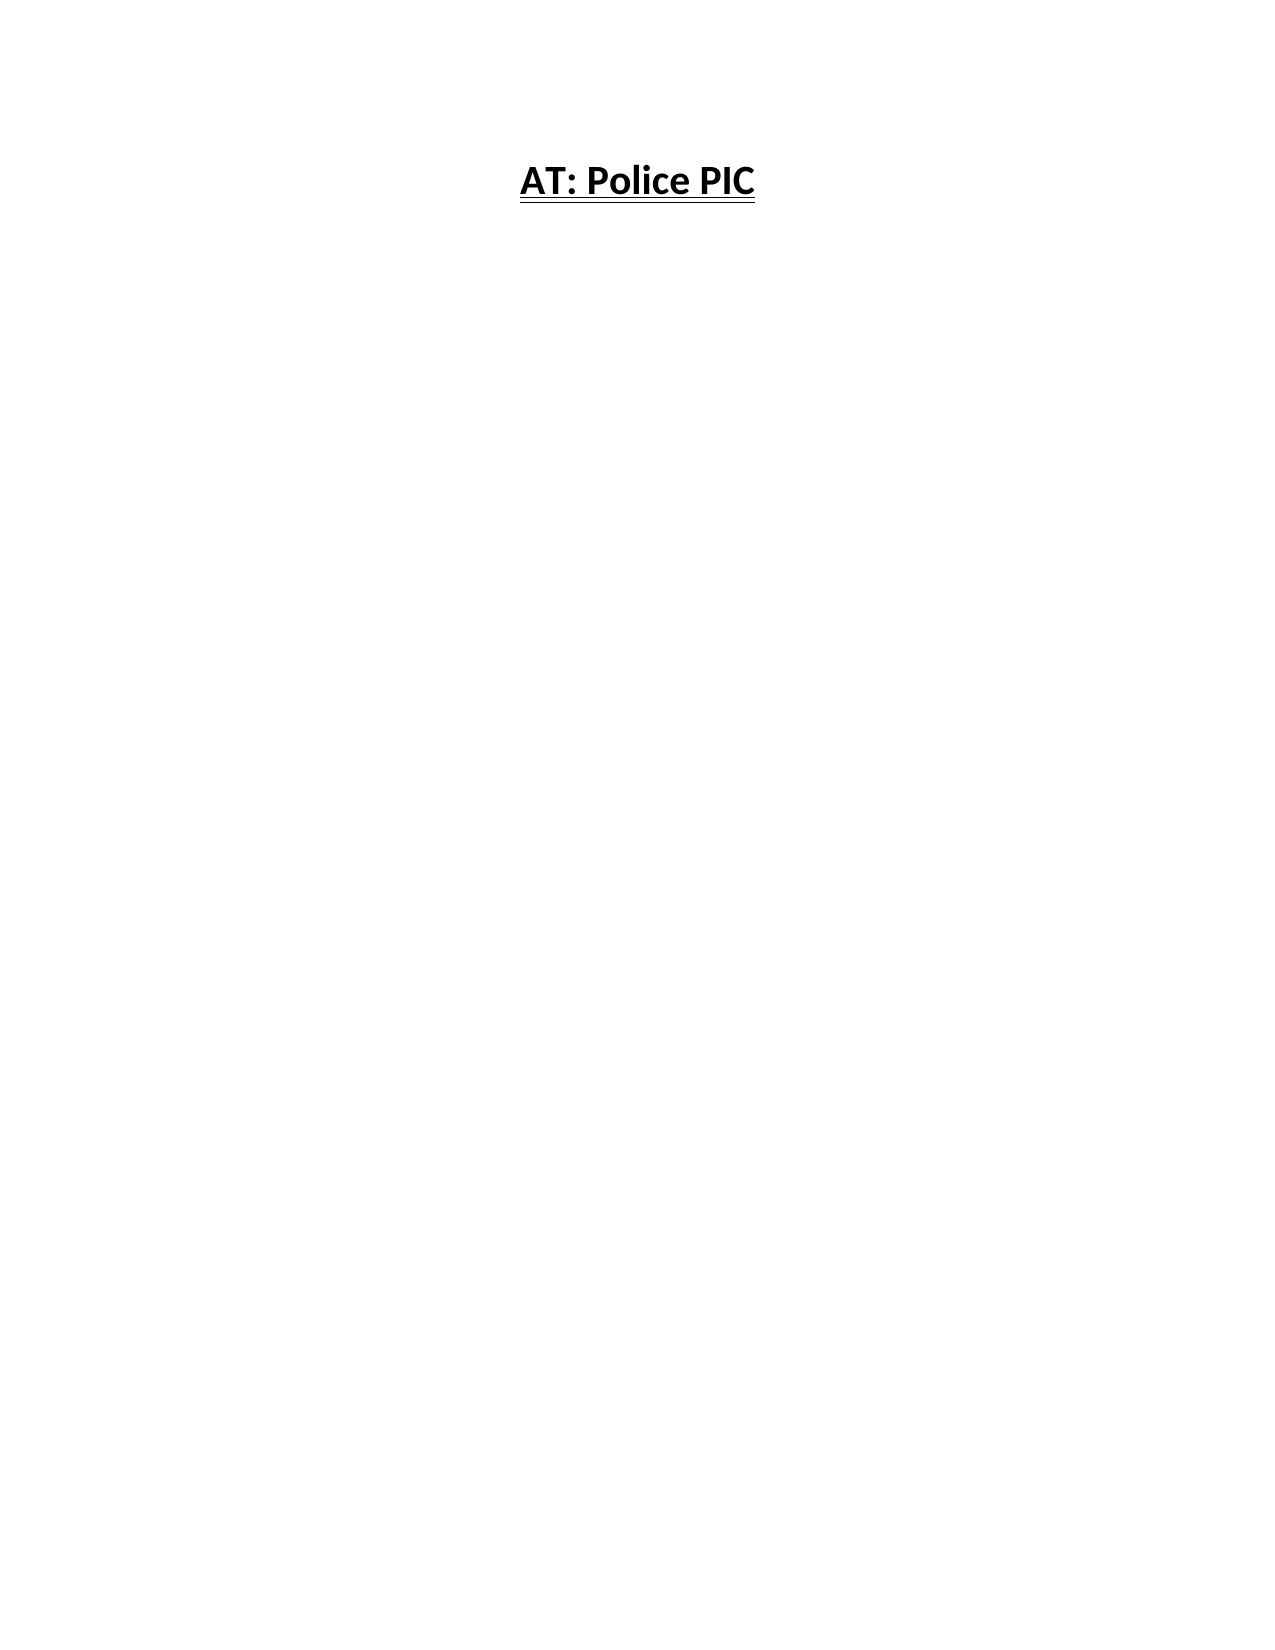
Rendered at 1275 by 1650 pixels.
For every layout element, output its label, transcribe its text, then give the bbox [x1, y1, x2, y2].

subtitle AT: Police PIC [187, 154, 1087, 205]
